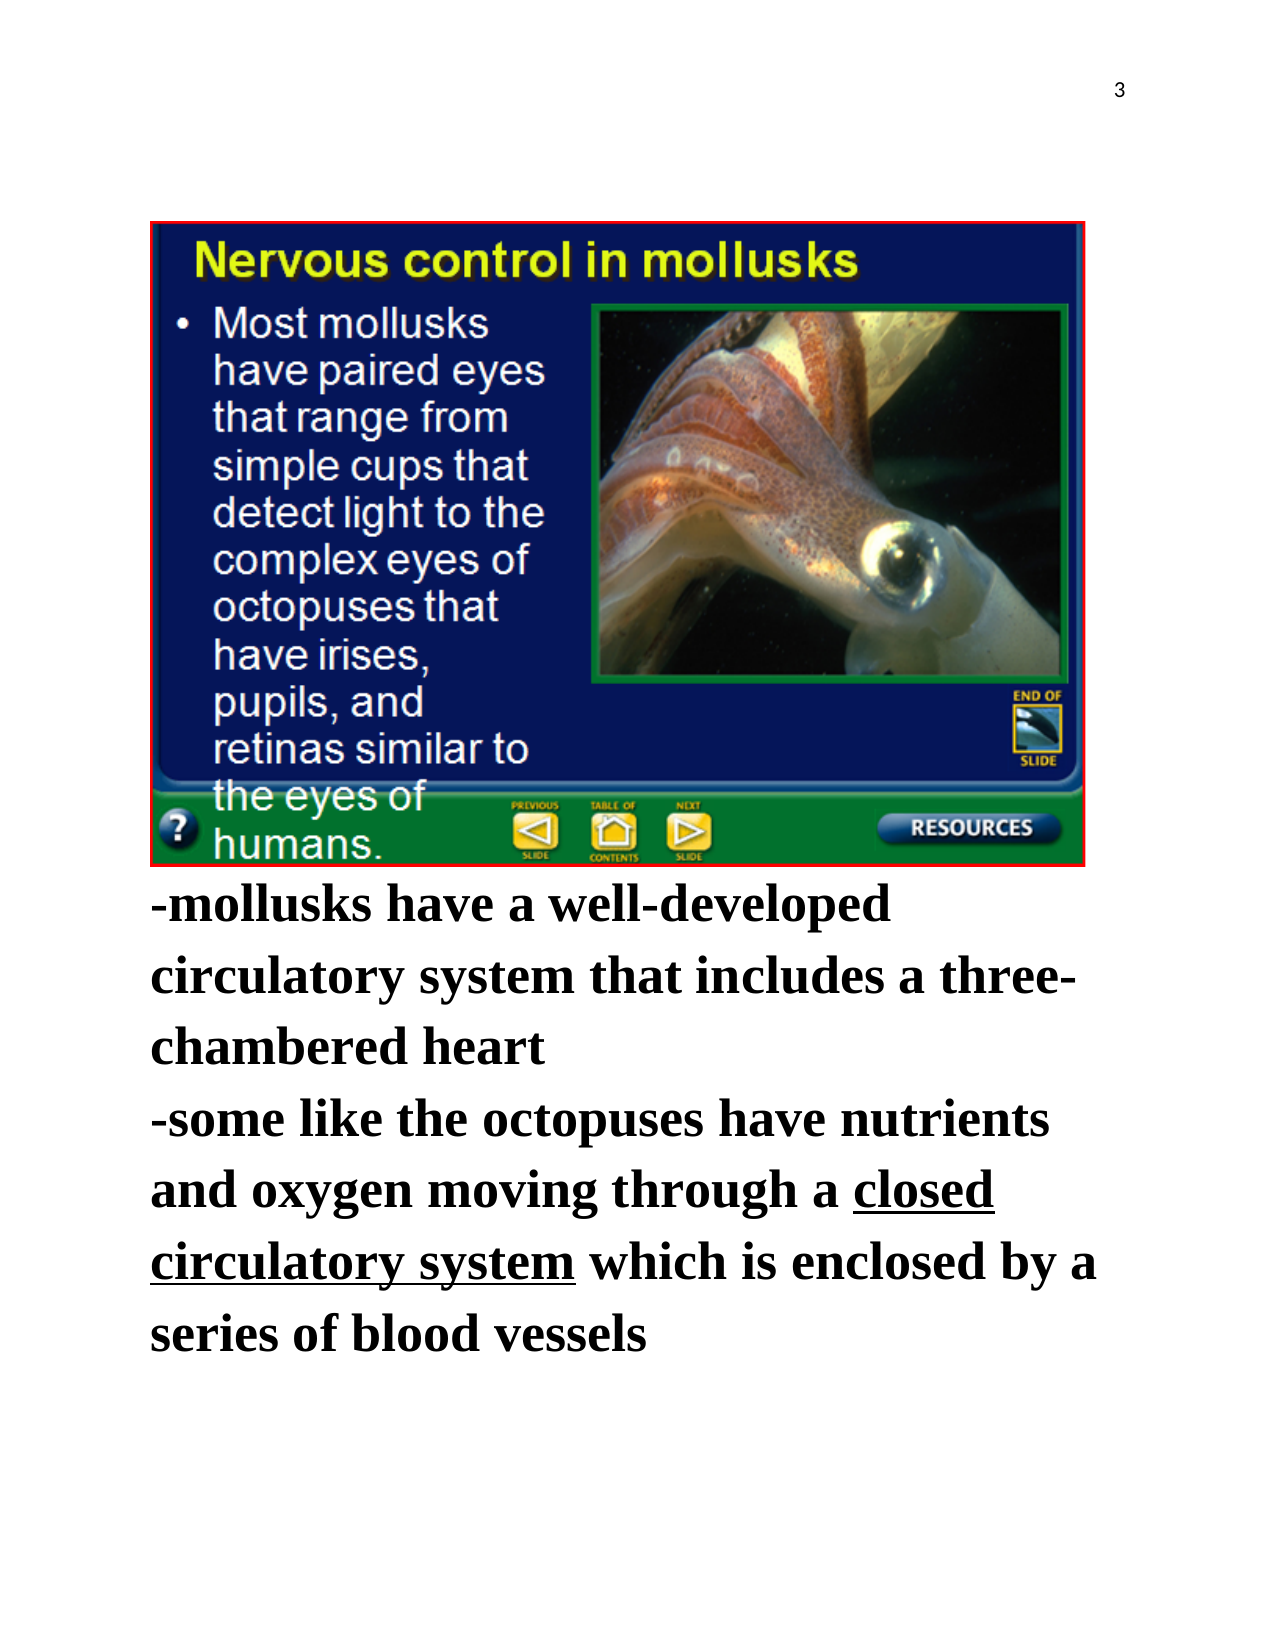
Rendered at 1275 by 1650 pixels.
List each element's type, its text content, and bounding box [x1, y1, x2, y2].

text -mollusks have a well-developed circulatory system that includes a three-chambered heart [150, 871, 1125, 1076]
picture [150, 221, 1086, 867]
text -some like the octopuses have nutrients and oxygen moving through a closed circulatory system which is enclosed by a series of blood vessels [150, 1086, 1125, 1363]
